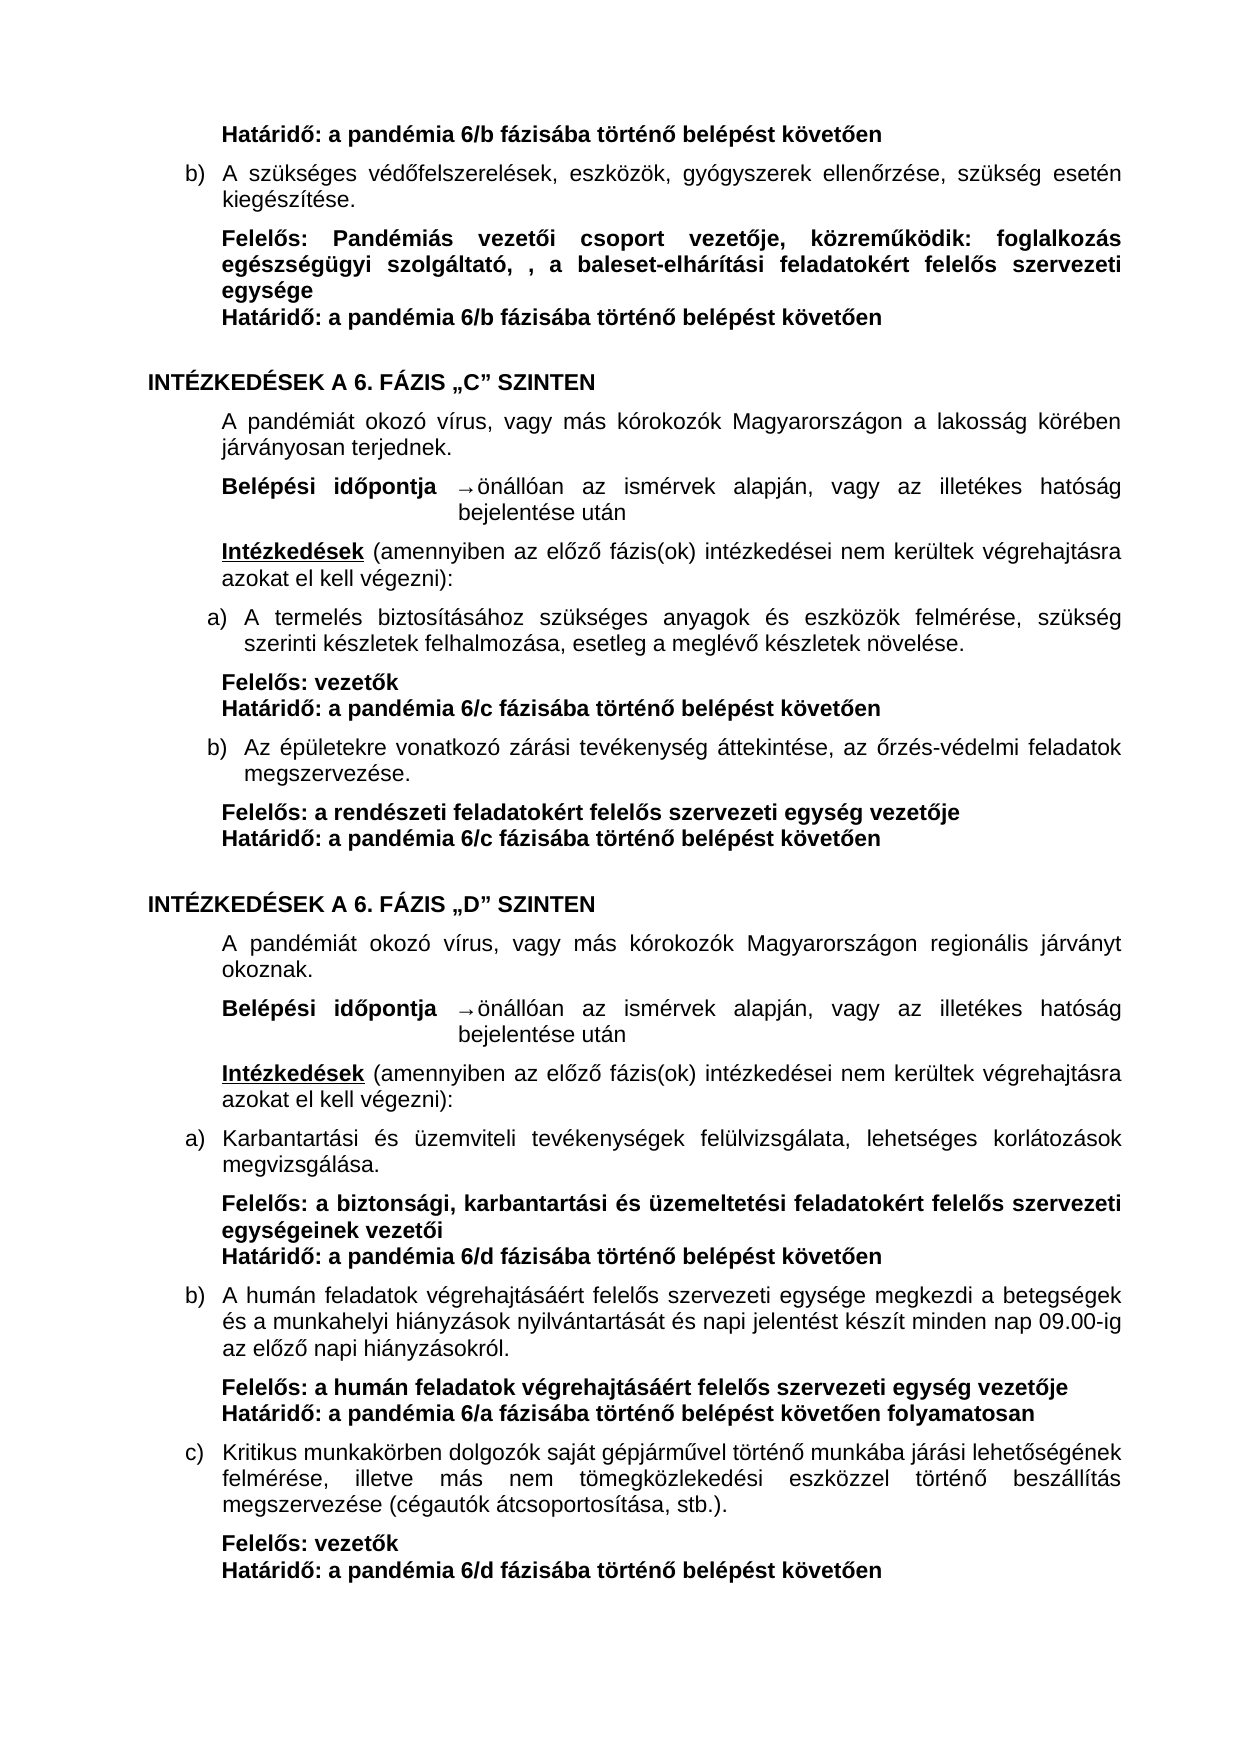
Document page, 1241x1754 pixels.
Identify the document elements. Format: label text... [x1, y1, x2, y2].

text Határidő: a pandémia 6/b fázisába történő belépést követően [221, 304, 1122, 330]
list Az épületekre vonatkozó zárási tevékenység áttekintése, az őrzés-védelmi feladatok megszervezése. [207, 734, 1122, 787]
list A humán feladatok végrehajtásáért felelős szervezeti egysége megkezdi a betegségek és a munkahelyi hiányzások nyilvántartását és napi jelentést készít minden nap 09.00-ig az előző napi hiányzásokról. [185, 1282, 1122, 1361]
text Felelős: Pandémiás vezetői csoport vezetője, közreműködik: foglalkozás egészségügyi szolgáltató, , a baleset-elhárítási feladatokért felelős szervezeti egysége [221, 225, 1122, 304]
text Határidő: a pandémia 6/a fázisába történő belépést követően folyamatosan [221, 1400, 1122, 1426]
text Határidő: a pandémia 6/d fázisába történő belépést követően [221, 1243, 1122, 1269]
text Felelős: vezetők [221, 1530, 1122, 1557]
text Felelős: a biztonsági, karbantartási és üzemeltetési feladatokért felelős szervezeti egységeinek vezetői [221, 1190, 1122, 1243]
text Határidő: a pandémia 6/c fázisába történő belépést követően [221, 695, 1122, 721]
list A termelés biztosításához szükséges anyagok és eszközök felmérése, szükség szerinti készletek felhalmozása, esetleg a meglévő készletek növelése. [207, 603, 1122, 656]
list Kritikus munkakörben dolgozók saját gépjárművel történő munkába járási lehetőségének felmérése, illetve más nem tömegközlekedési eszközzel történő beszállítás megszervezése (cégautók átcsoportosítása, stb.). [185, 1439, 1122, 1518]
text Belépési időpontja →önállóan az ismérvek alapján, vagy az illetékes hatóság bejelentése után [222, 995, 1122, 1047]
text Felelős: vezetők [221, 669, 1122, 695]
text Intézkedések (amennyiben az előző fázis(ok) intézkedései nem kerültek végrehajtásra azokat el kell végezni): [222, 1060, 1122, 1113]
text Felelős: a humán feladatok végrehajtásáért felelős szervezeti egység vezetője [221, 1373, 1122, 1400]
text Határidő: a pandémia 6/c fázisába történő belépést követően [221, 825, 1122, 852]
list A szükséges védőfelszerelések, eszközök, gyógyszerek ellenőrzése, szükség esetén kiegészítése. [185, 159, 1122, 212]
text Határidő: a pandémia 6/d fázisába történő belépést követően [221, 1557, 1122, 1583]
list Karbantartási és üzemviteli tevékenységek felülvizsgálata, lehetséges korlátozások megvizsgálása. [185, 1125, 1122, 1178]
text Felelős: a rendészeti feladatokért felelős szervezeti egység vezetője [221, 799, 1122, 825]
text Belépési időpontja →önállóan az ismérvek alapján, vagy az illetékes hatóság bejelentése után [221, 473, 1122, 526]
text Intézkedések (amennyiben az előző fázis(ok) intézkedései nem kerültek végrehajtásra azokat el kell végezni): [221, 538, 1122, 591]
text Határidő: a pandémia 6/b fázisába történő belépést követően [221, 121, 1122, 147]
text A pandémiát okozó vírus, vagy más kórokozók Magyarországon regionális járványt okoznak. [222, 929, 1122, 982]
text Intézkedések a 6. fázis „c” szinten [148, 369, 1122, 395]
text A pandémiát okozó vírus, vagy más kórokozók Magyarországon a lakosság körében járványosan terjednek. [221, 408, 1122, 461]
text Intézkedések a 6. fázis „d” szinten [148, 891, 1122, 917]
